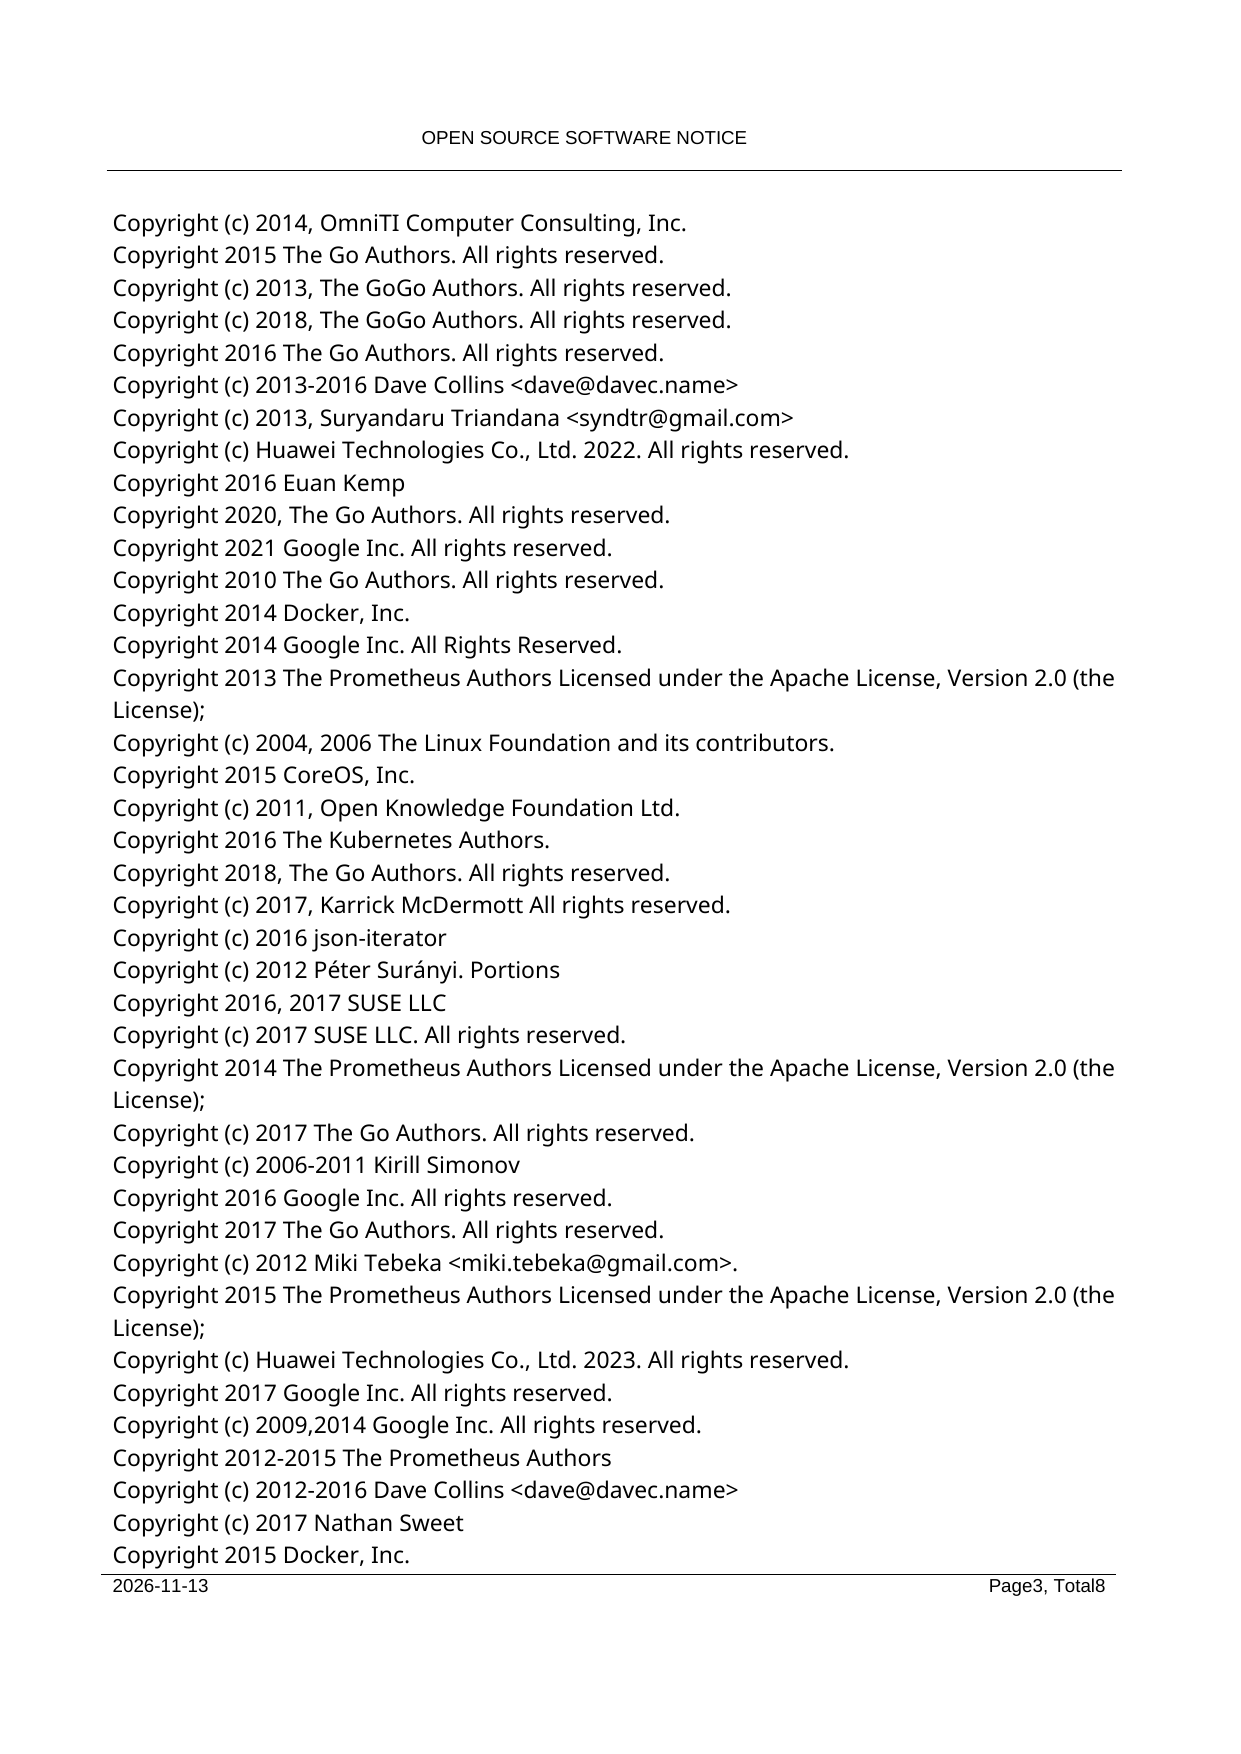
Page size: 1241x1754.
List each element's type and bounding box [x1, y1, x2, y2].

text [112, 206, 1128, 1571]
